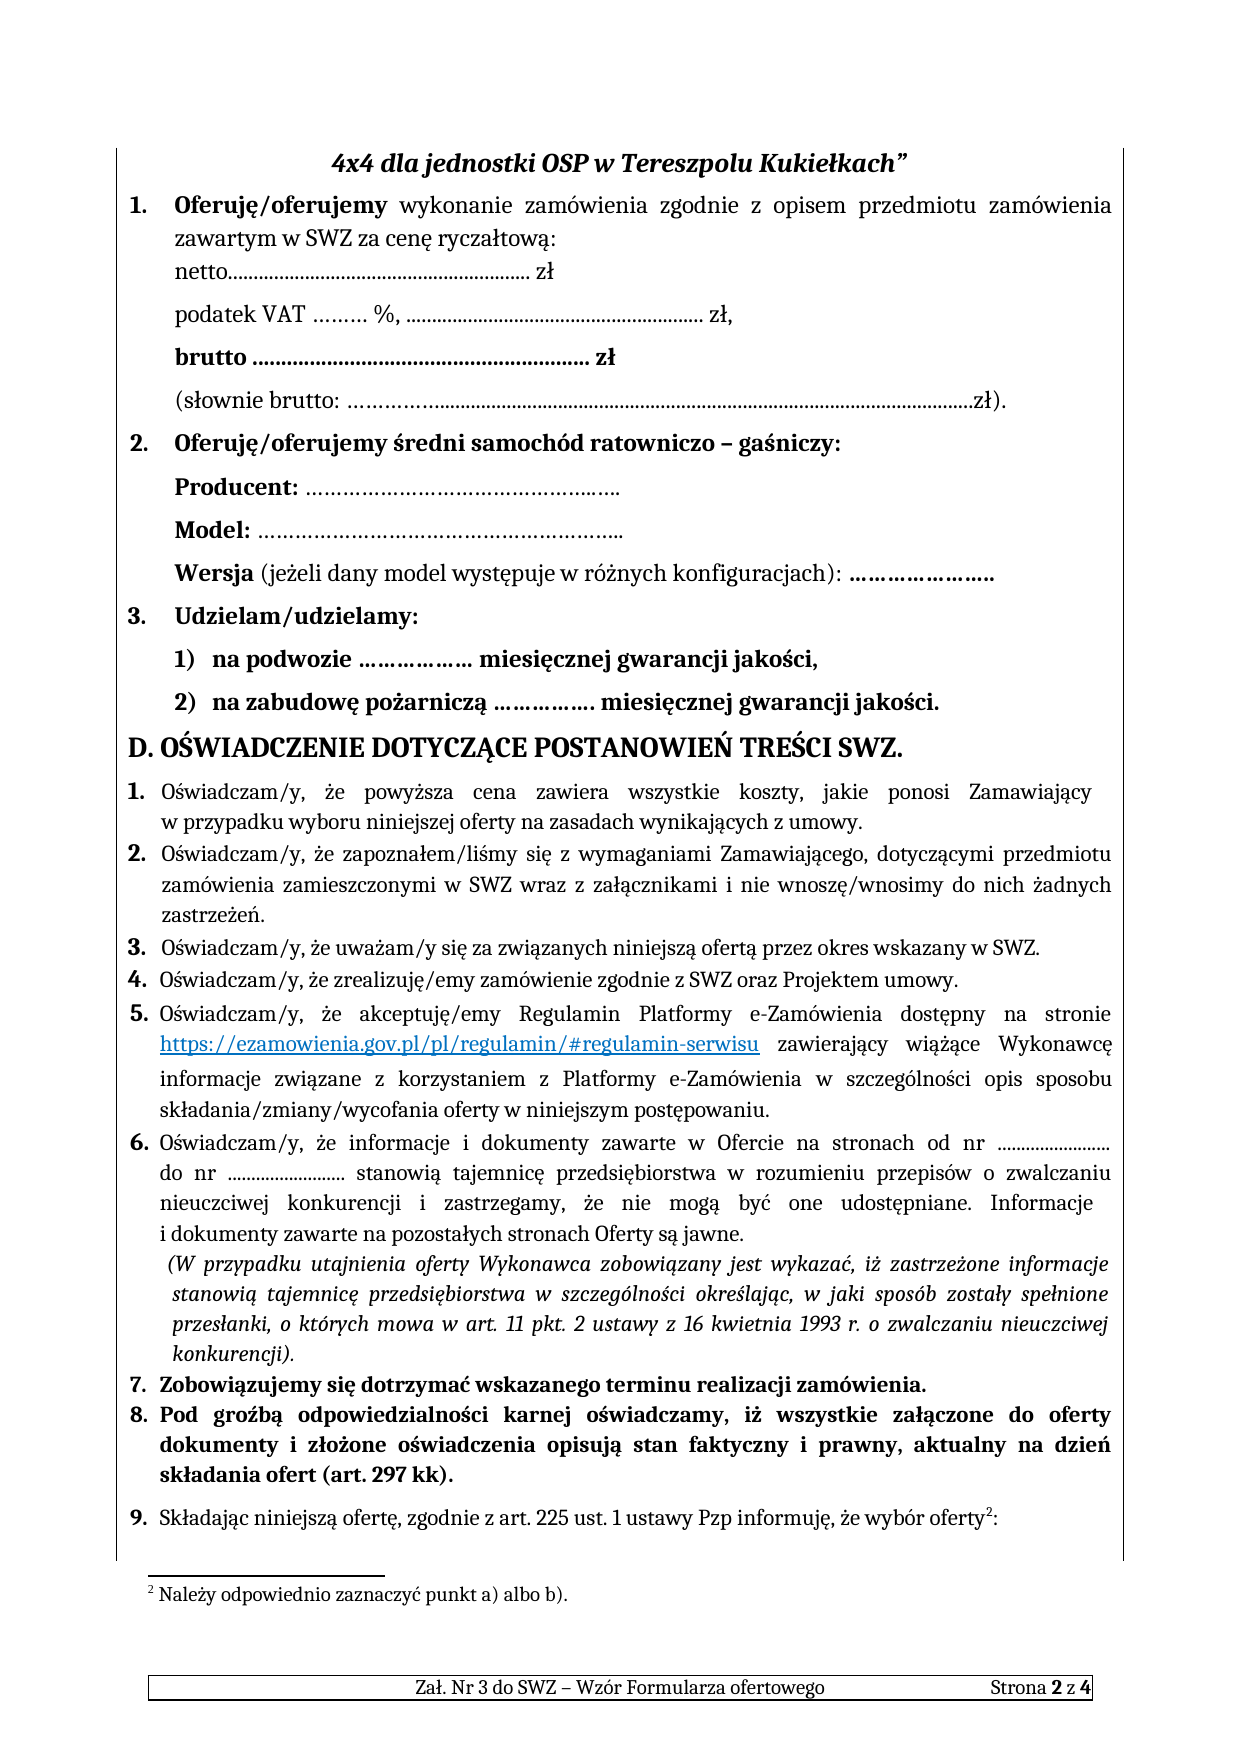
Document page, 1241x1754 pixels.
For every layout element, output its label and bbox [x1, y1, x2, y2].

table_cell [117, 148, 1123, 731]
table_cell [117, 731, 1123, 1561]
